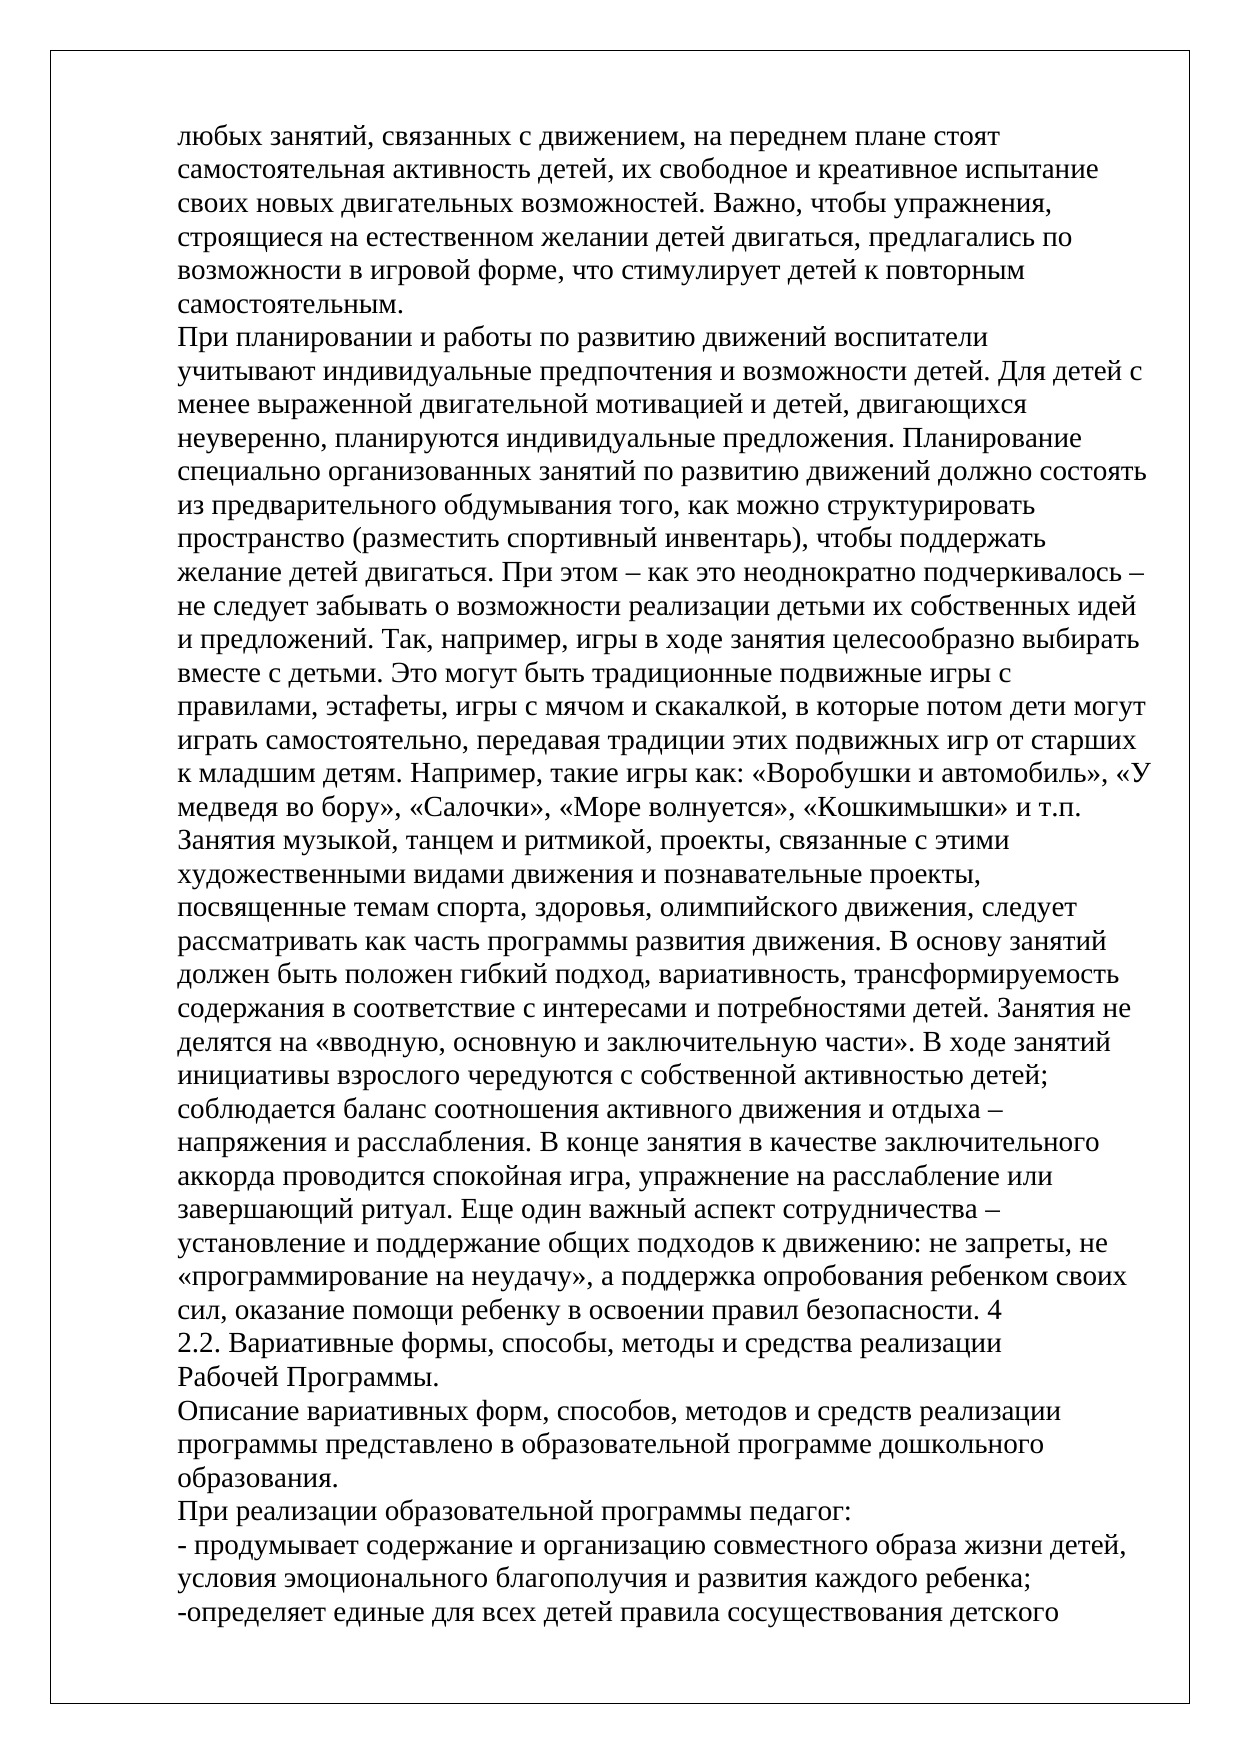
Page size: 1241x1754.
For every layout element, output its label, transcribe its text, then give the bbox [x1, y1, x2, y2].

text любых занятий, связанных с движением, на переднем плане стоят [177, 118, 1152, 152]
text из предварительного обдумывания того, как можно структурировать [177, 487, 1152, 521]
text самостоятельным. [177, 286, 1152, 319]
text своих новых двигательных возможностей. Важно, чтобы упражнения, [177, 185, 1152, 219]
text делятся на «вводную, основную и заключительную части». В ходе занятий [177, 1024, 1152, 1057]
text содержания в соответствие с интересами и потребностями детей. Занятия не [177, 990, 1152, 1024]
text пространство (разместить спортивный инвентарь), чтобы поддержать [177, 521, 1152, 554]
text завершающий ритуал. Еще один важный аспект сотрудничества – [177, 1191, 1152, 1225]
text напряжения и расслабления. В конце занятия в качестве заключительного [177, 1124, 1152, 1158]
text «программирование на неудачу», а поддержка опробования ребенком своих [177, 1258, 1152, 1292]
text медведя во бору», «Салочки», «Море волнуется», «Кошкимышки» и т.п. [177, 789, 1152, 822]
text посвященные темам спорта, здоровья, олимпийского движения, следует [177, 889, 1152, 923]
text Занятия музыкой, танцем и ритмикой, проекты, связанные с этими [177, 822, 1152, 856]
text вместе с детьми. Это могут быть традиционные подвижные игры с [177, 655, 1152, 688]
text инициативы взрослого чередуются с собственной активностью детей; [177, 1057, 1152, 1091]
text должен быть положен гибкий подход, вариативность, трансформируемость [177, 957, 1152, 990]
text условия эмоционального благополучия и развития каждого ребенка; [177, 1560, 1152, 1594]
text к младшим детям. Например, такие игры как: «Воробушки и автомобиль», «У [177, 755, 1152, 789]
text установление и поддержание общих подходов к движению: не запреты, не [177, 1225, 1152, 1258]
text аккорда проводится спокойная игра, упражнение на расслабление или [177, 1158, 1152, 1191]
text учитывают индивидуальные предпочтения и возможности детей. Для детей с [177, 353, 1152, 386]
text художественными видами движения и познавательные проекты, [177, 856, 1152, 889]
text самостоятельная активность детей, их свободное и креативное испытание [177, 152, 1152, 185]
text не следует забывать о возможности реализации детьми их собственных идей [177, 588, 1152, 621]
text возможности в игровой форме, что стимулирует детей к повторным [177, 252, 1152, 286]
text строящиеся на естественном желании детей двигаться, предлагались по [177, 219, 1152, 252]
text программы представлено в образовательной программе дошкольного [177, 1426, 1152, 1460]
text соблюдается баланс соотношения активного движения и отдыха – [177, 1091, 1152, 1124]
text правилами, эстафеты, игры с мячом и скакалкой, в которые потом дети могут [177, 688, 1152, 722]
text рассматривать как часть программы развития движения. В основу занятий [177, 923, 1152, 957]
text 2.2. Вариативные формы, способы, методы и средства реализации [177, 1326, 1152, 1359]
text менее выраженной двигательной мотивацией и детей, двигающихся [177, 386, 1152, 420]
text и предложений. Так, например, игры в ходе занятия целесообразно выбирать [177, 621, 1152, 655]
text образования. [177, 1460, 1152, 1493]
text сил, оказание помощи ребенку в освоении правил безопасности. 4 [177, 1292, 1152, 1326]
text Описание вариативных форм, способов, методов и средств реализации [177, 1393, 1152, 1426]
text специально организованных занятий по развитию движений должно состоять [177, 453, 1152, 487]
text играть самостоятельно, передавая традиции этих подвижных игр от старших [177, 722, 1152, 755]
text неуверенно, планируются индивидуальные предложения. Планирование [177, 420, 1152, 453]
text - продумывает содержание и организацию совместного образа жизни детей, [177, 1527, 1152, 1560]
text При реализации образовательной программы педагог: [177, 1493, 1152, 1527]
text -определяет единые для всех детей правила сосуществования детского [177, 1594, 1152, 1627]
text желание детей двигаться. При этом – как это неоднократно подчеркивалось – [177, 554, 1152, 588]
text Рабочей Программы. [177, 1359, 1152, 1393]
text При планировании и работы по развитию движений воспитатели [177, 319, 1152, 353]
